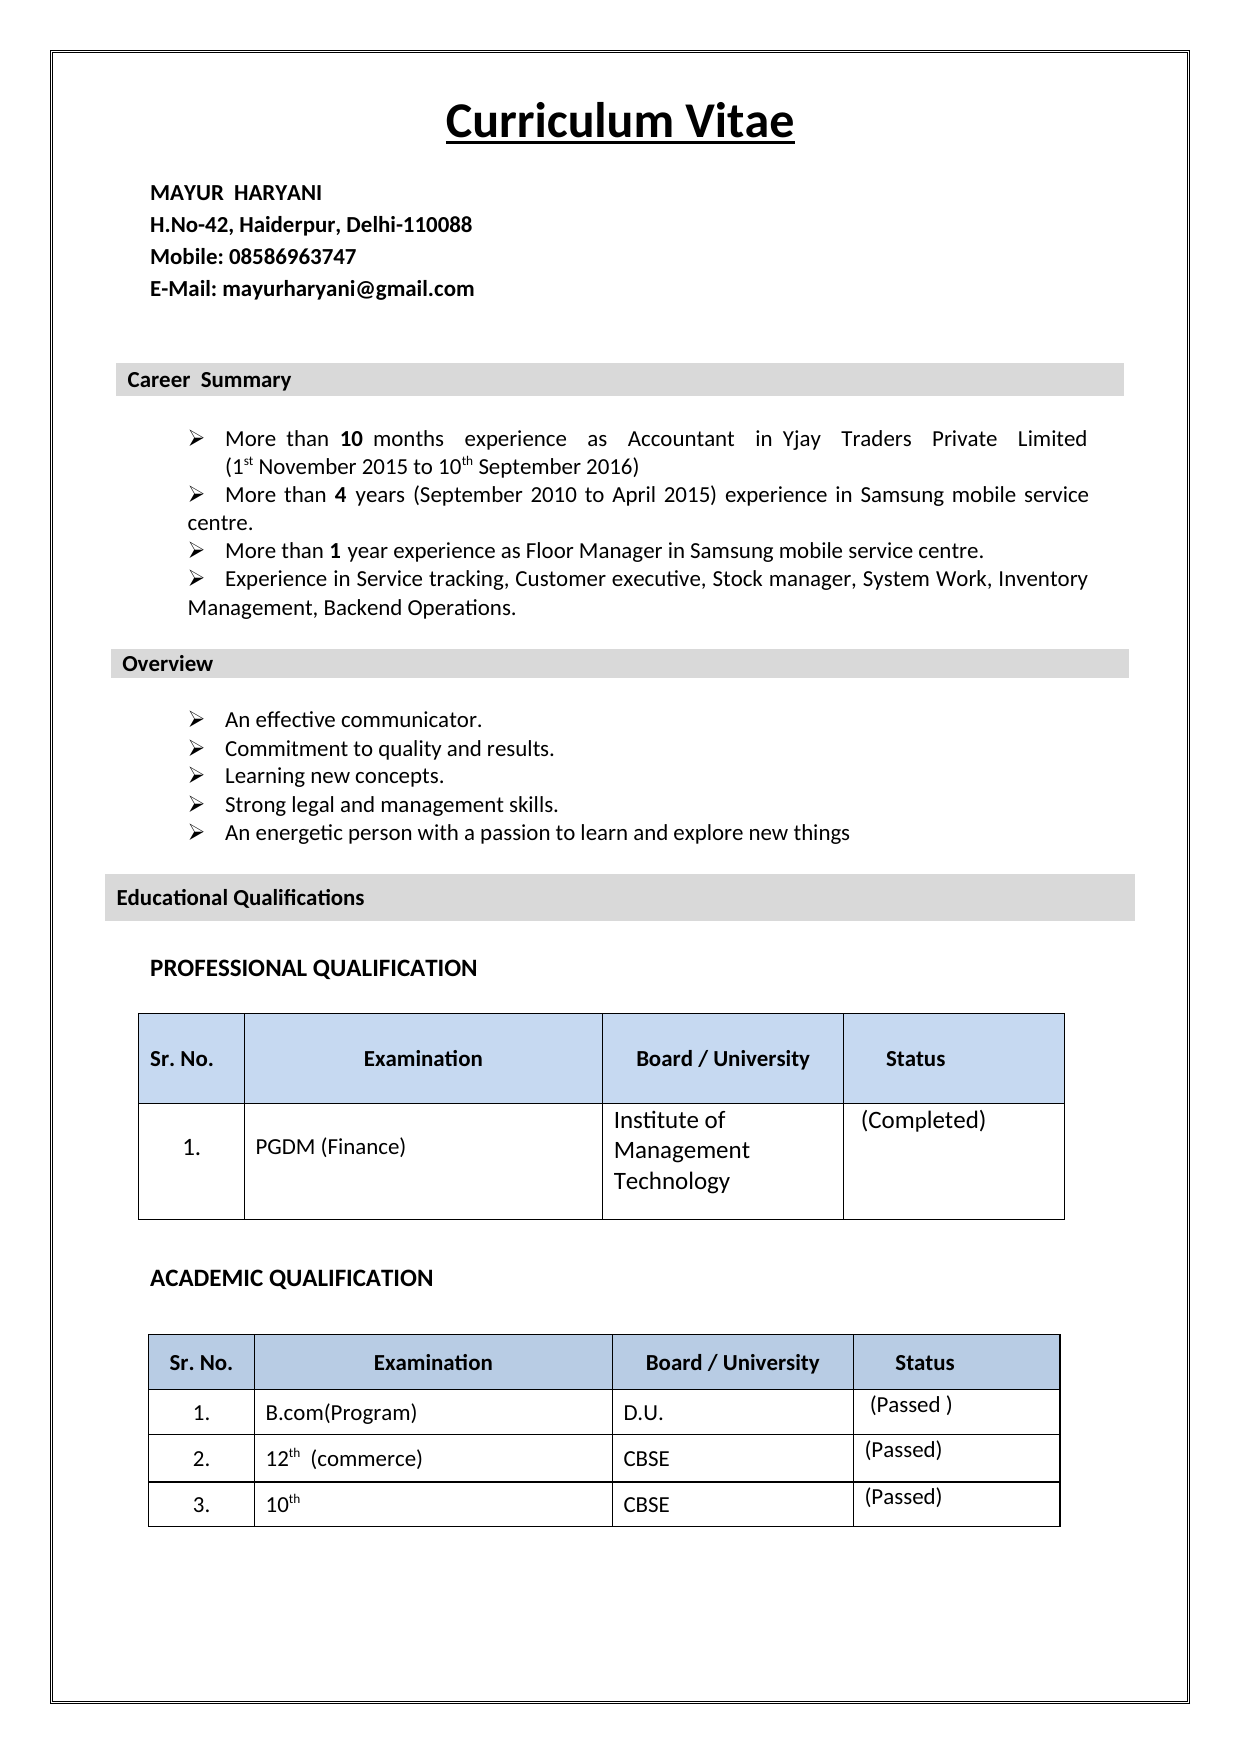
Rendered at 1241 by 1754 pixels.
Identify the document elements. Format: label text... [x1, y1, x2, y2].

table_header Educational Qualifications [105, 874, 1135, 921]
list An effective communicator. [187, 706, 1090, 734]
table_header Status [844, 1014, 1064, 1103]
list Commitment to quality and results. [187, 734, 1090, 762]
text Curriculum Vitae [150, 89, 1090, 150]
table_cell 1. [139, 1104, 244, 1219]
table_cell (Completed) [844, 1104, 1064, 1219]
table_cell 1. [149, 1390, 254, 1434]
text H.No-42, Haiderpur, Delhi-110088 [150, 210, 1090, 238]
table_cell (Passed ) [854, 1390, 1059, 1434]
table_cell 10th [255, 1483, 612, 1526]
text Mobile: 08586963747 [150, 242, 1090, 270]
table_header Status [854, 1335, 1059, 1389]
table_header Overview [111, 649, 1129, 678]
table_cell B.com(Program) [255, 1390, 612, 1434]
table_header Examination [255, 1335, 612, 1389]
text PROFESSIONAL QUALIFICATION [150, 952, 1090, 982]
table_header Board / University [603, 1014, 843, 1103]
list Experience in Service tracking, Customer executive, Stock manager, System Work, Inventory Management, Backend Operations. [187, 564, 1090, 621]
list Strong legal and management skills. [187, 790, 1090, 818]
list Learning new concepts. [187, 762, 1090, 790]
list An energetic person with a passion to learn and explore new things [187, 818, 1090, 846]
text MAYUR HARYANI [150, 178, 1090, 206]
list More than 10 months experience as Accountant in Yjay Traders Private Limited (1st November 2015 to 10th September 2016) [187, 424, 1090, 481]
table_cell D.U. [613, 1390, 853, 1434]
table_header Sr. No. [149, 1335, 254, 1389]
table_header Board / University [613, 1335, 853, 1389]
text ACADEMIC QUALIFICATION [150, 1262, 1090, 1292]
table_cell CBSE [613, 1483, 853, 1526]
table_header Sr. No. [139, 1014, 244, 1103]
table_cell (Passed) [854, 1435, 1059, 1481]
table_cell 2. [149, 1435, 254, 1481]
table_header Career Summary [116, 363, 1124, 396]
text E-Mail: mayurharyani@gmail.com [150, 274, 1090, 302]
table_cell 3. [149, 1483, 254, 1526]
table_cell CBSE [613, 1435, 853, 1481]
list More than 4 years (September 2010 to April 2015) experience in Samsung mobile service centre. [187, 481, 1090, 537]
table_cell (Passed) [854, 1483, 1059, 1526]
table_cell PGDM (Finance) [245, 1104, 602, 1219]
list More than 1 year experience as Floor Manager in Samsung mobile service centre. [187, 537, 1090, 564]
table_header Examination [245, 1014, 602, 1103]
table_cell Institute of Management Technology [603, 1104, 843, 1219]
table_cell 12th (commerce) [255, 1435, 612, 1481]
